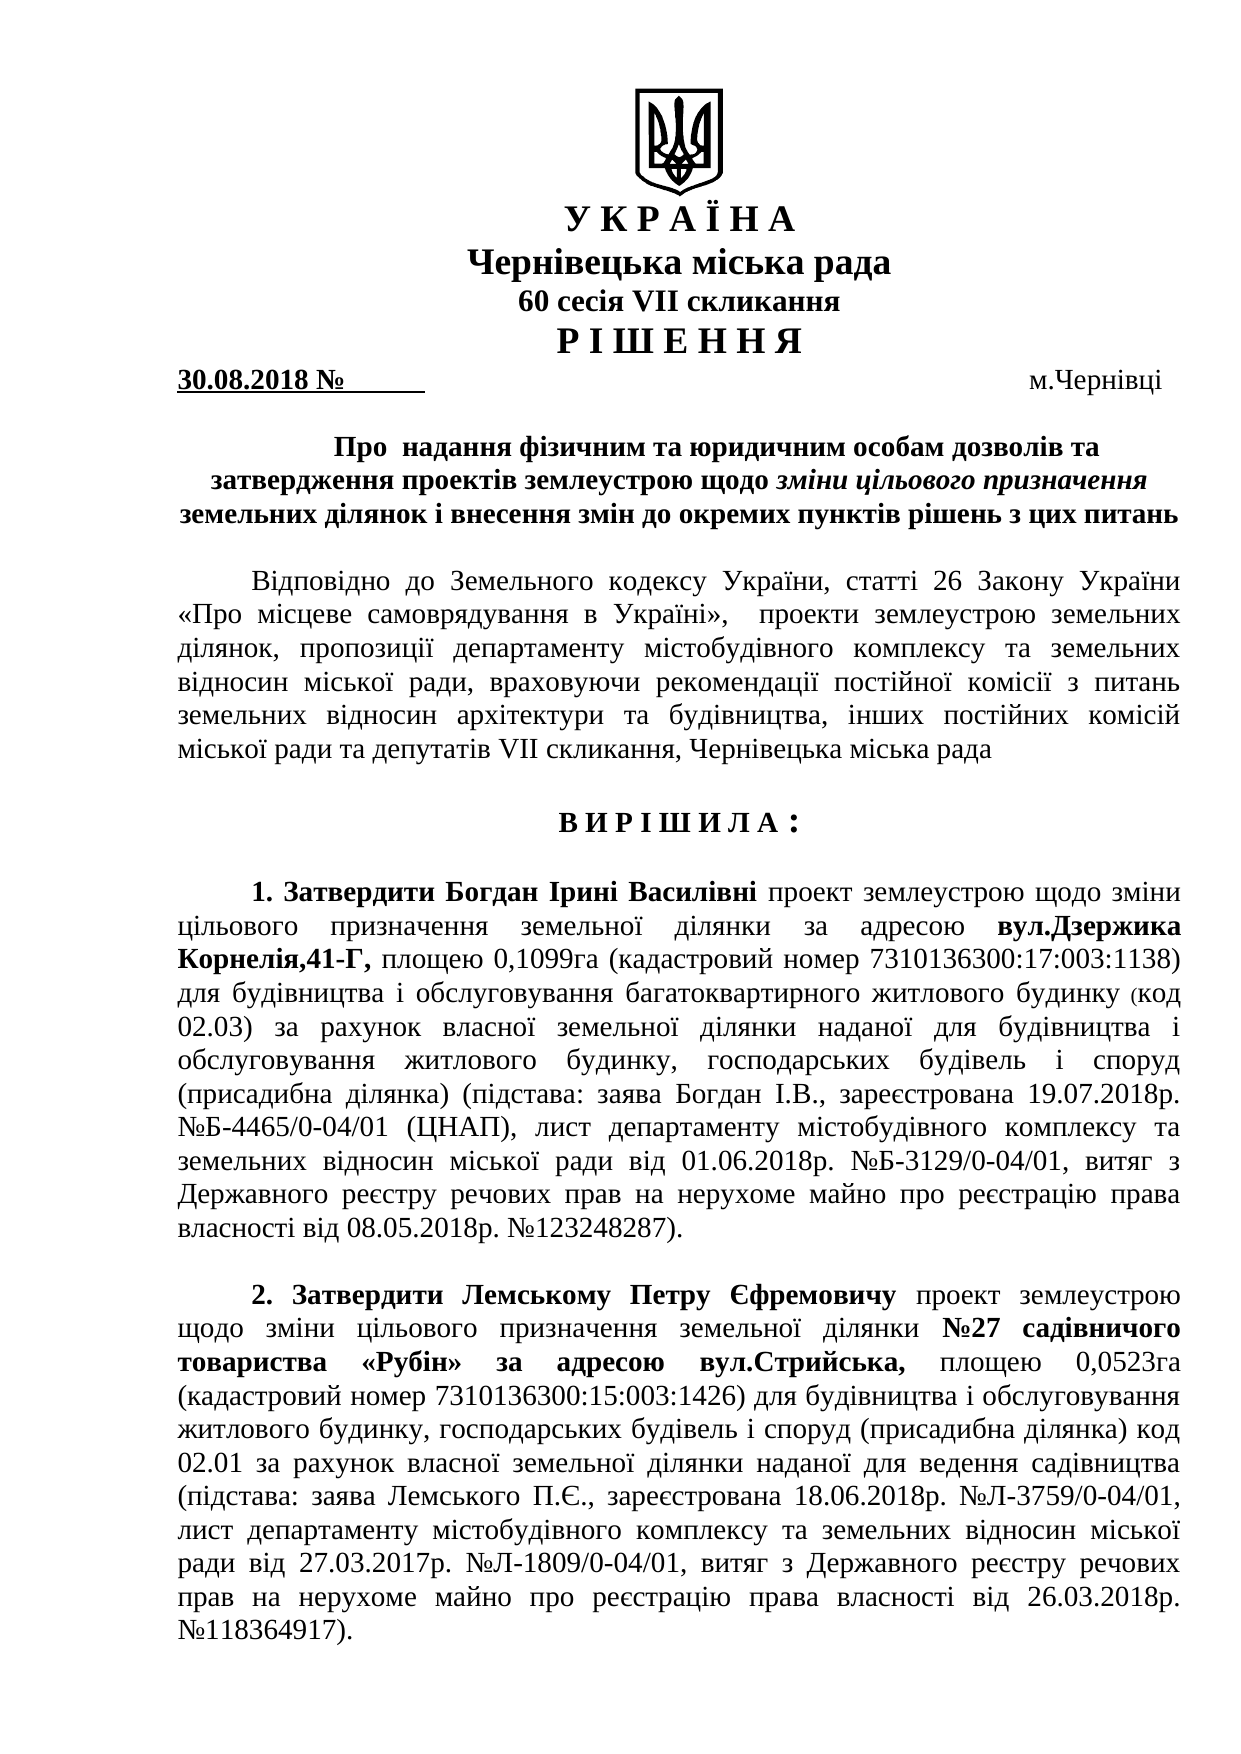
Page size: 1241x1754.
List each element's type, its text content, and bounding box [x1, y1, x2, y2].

text Про надання фізичним та юридичним особам дозволів та затвердження проектів землеустрою щодо зміни цільового призначення земельних ділянок і внесення змін до окремих пунктів рішень з цих питань [177, 429, 1181, 529]
text Відповідно до Земельного кодексу України, статті 26 Закону України «Про місцеве самоврядування в Україні», проекти землеустрою земельних ділянок, пропозиції департаменту містобудівного комплексу та земельних відносин міської ради, враховуючи рекомендації постійної комісії з питань земельних відносин архітектури та будівництва, інших постійних комісій міської ради та депутатів VІІ скликання, Чернівецька міська рада [177, 563, 1181, 764]
text 1. Затвердити Богдан Ірині Василівні проект землеустрою щодо зміни цільового призначення земельної ділянки за адресою вул.Дзержика Корнелія,41-Г, площею 0,1099га (кадастровий номер 7310136300:17:003:1138) для будівництва і обслуговування багатоквартирного житлового будинку (код 02.03) за рахунок власної земельної ділянки наданої для будівництва і обслуговування житлового будинку, господарських будівель і споруд (присадибна ділянка) (підстава: заява Богдан І.В., зареєстрована 19.07.2018р. №Б-4465/0-04/01 (ЦНАП), лист департаменту містобудівного комплексу та земельних відносин міської ради від 01.06.2018р. №Б-3129/0-04/01, витяг з Державного реєстру речових прав на нерухоме майно про реєстрацію права власності від 08.05.2018р. №123248287). [177, 874, 1181, 1243]
text 30.08.2018 № м.Чернівці [177, 362, 1181, 395]
text 2. Затвердити Лемському Петру Єфремовичу проект землеустрою щодо зміни цільового призначення земельної ділянки №27 садівничого товариства «Рубін» за адресою вул.Стрийська, площею 0,0523га (кадастровий номер 7310136300:15:003:1426) для будівництва і обслуговування житлового будинку, господарських будівель і споруд (присадибна ділянка) код 02.01 за рахунок власної земельної ділянки наданої для ведення садівництва (підстава: заява Лемського П.Є., зареєстрована 18.06.2018р. №Л-3759/0-04/01, лист департаменту містобудівного комплексу та земельних відносин міської ради від 27.03.2017р. №Л-1809/0-04/01, витяг з Державного реєстру речових прав на нерухоме майно про реєстрацію права власності від 26.03.2018р. №118364917). [177, 1277, 1181, 1646]
text Р І Ш Е Н Н Я [177, 319, 1181, 362]
text 60 сесія VІІ скликання [177, 283, 1181, 319]
text У К Р А Ї Н А [177, 196, 1181, 239]
text В И Р І Ш И Л А : [177, 798, 1181, 841]
subtitle Чернівецька міська рада [177, 239, 1181, 283]
